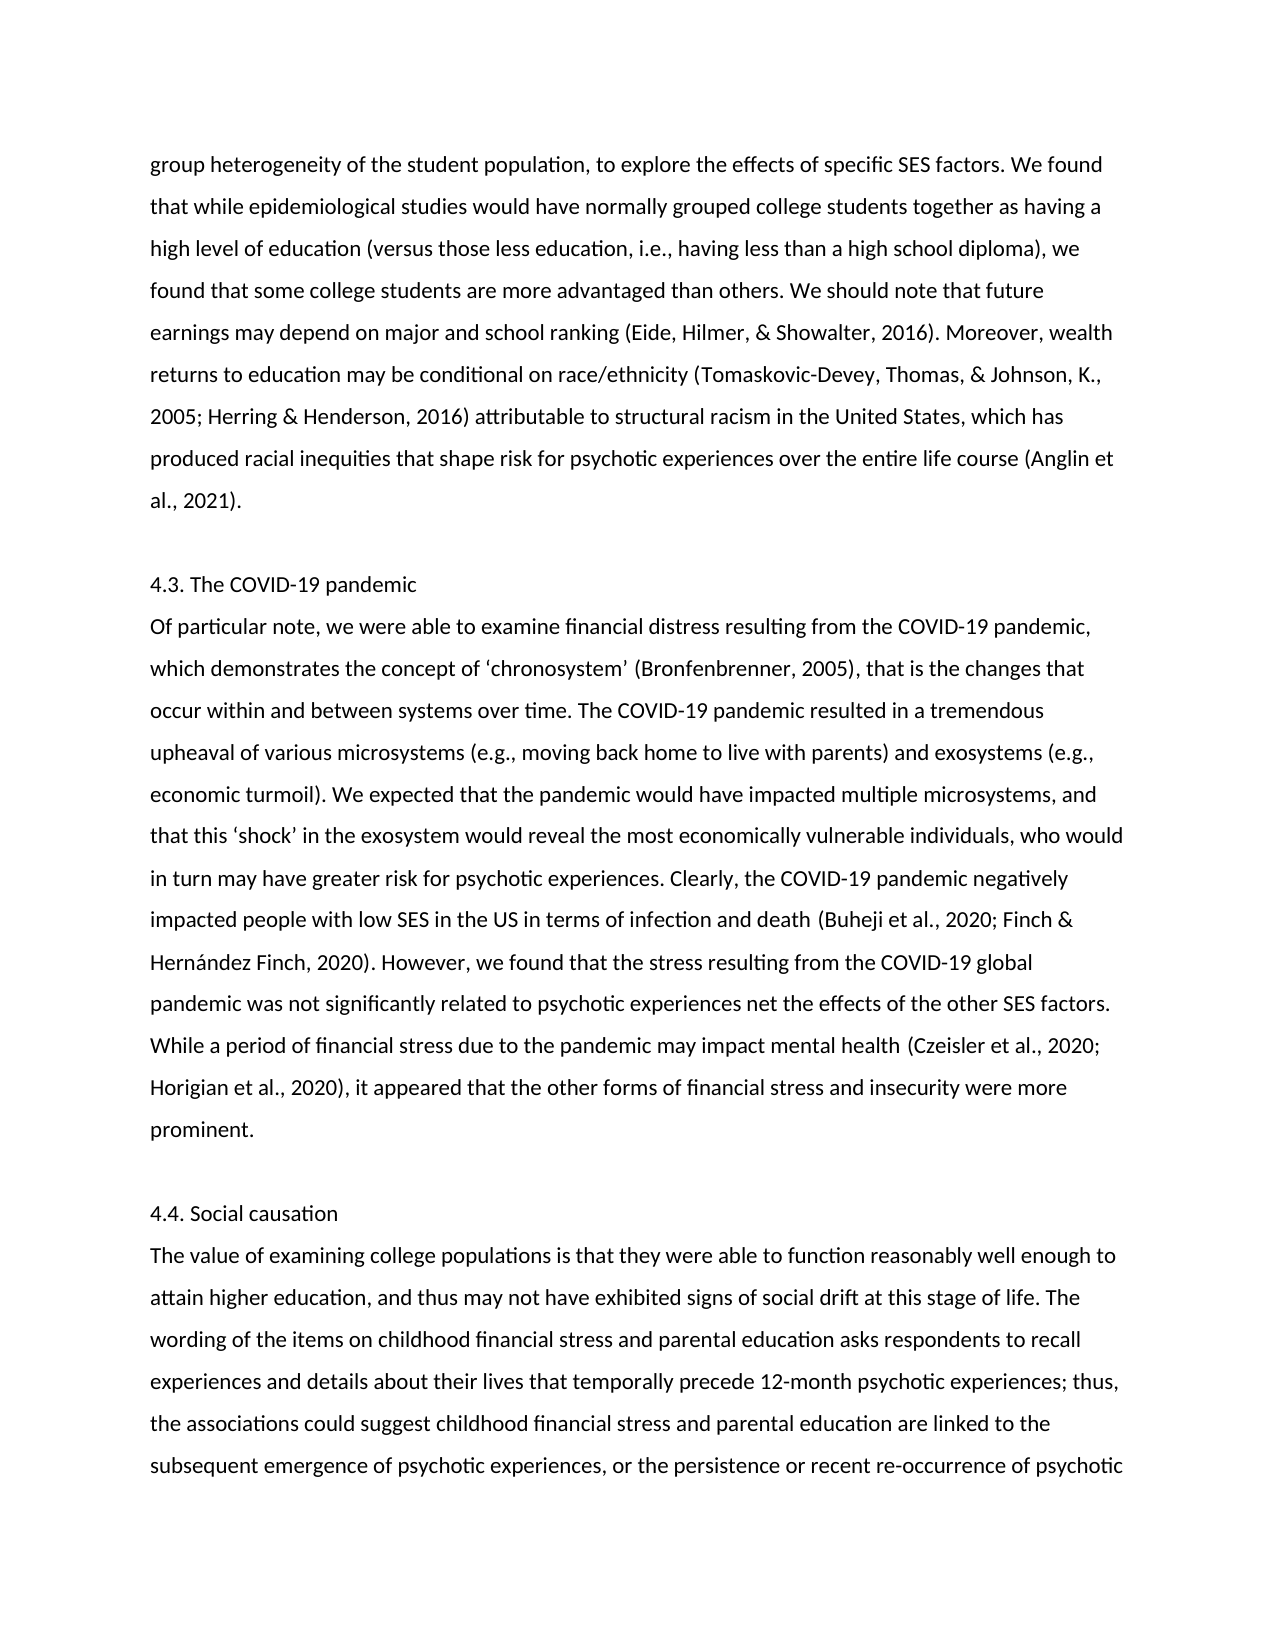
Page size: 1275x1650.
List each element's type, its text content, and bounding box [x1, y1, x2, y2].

text 4.3. The COVID-19 pandemic [150, 570, 1125, 598]
text 4.4. Social causation [150, 1199, 1125, 1227]
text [150, 150, 1125, 514]
text Of particular note, we were able to examine financial distress resulting from the COVID-19 pandemic, which demonstrates the concept of ‘chronosystem’ (Bronfenbrenner, 2005), that is the changes that occur within and between systems over time. The COVID-19 pandemic resulted in a tremendous upheaval of various microsystems (e.g., moving back home to live with parents) and exosystems (e.g., economic turmoil). We expected that the pandemic would have impacted multiple microsystems, and that this ‘shock’ in the exosystem would reveal the most economically vulnerable individuals, who would in turn may have greater risk for psychotic experiences. Clearly, the COVID-19 pandemic negatively impacted people with low SES in the US in terms of infection and death (Buheji et al., 2020; Finch & Hernández Finch, 2020). However, we found that the stress resulting from the COVID-19 global pandemic was not significantly related to psychotic experiences net the effects of the other SES factors. While a period of financial stress due to the pandemic may impact mental health (Czeisler et al., 2020; Horigian et al., 2020), it appeared that the other forms of financial stress and insecurity were more prominent. [150, 612, 1125, 1143]
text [150, 1241, 1125, 1479]
